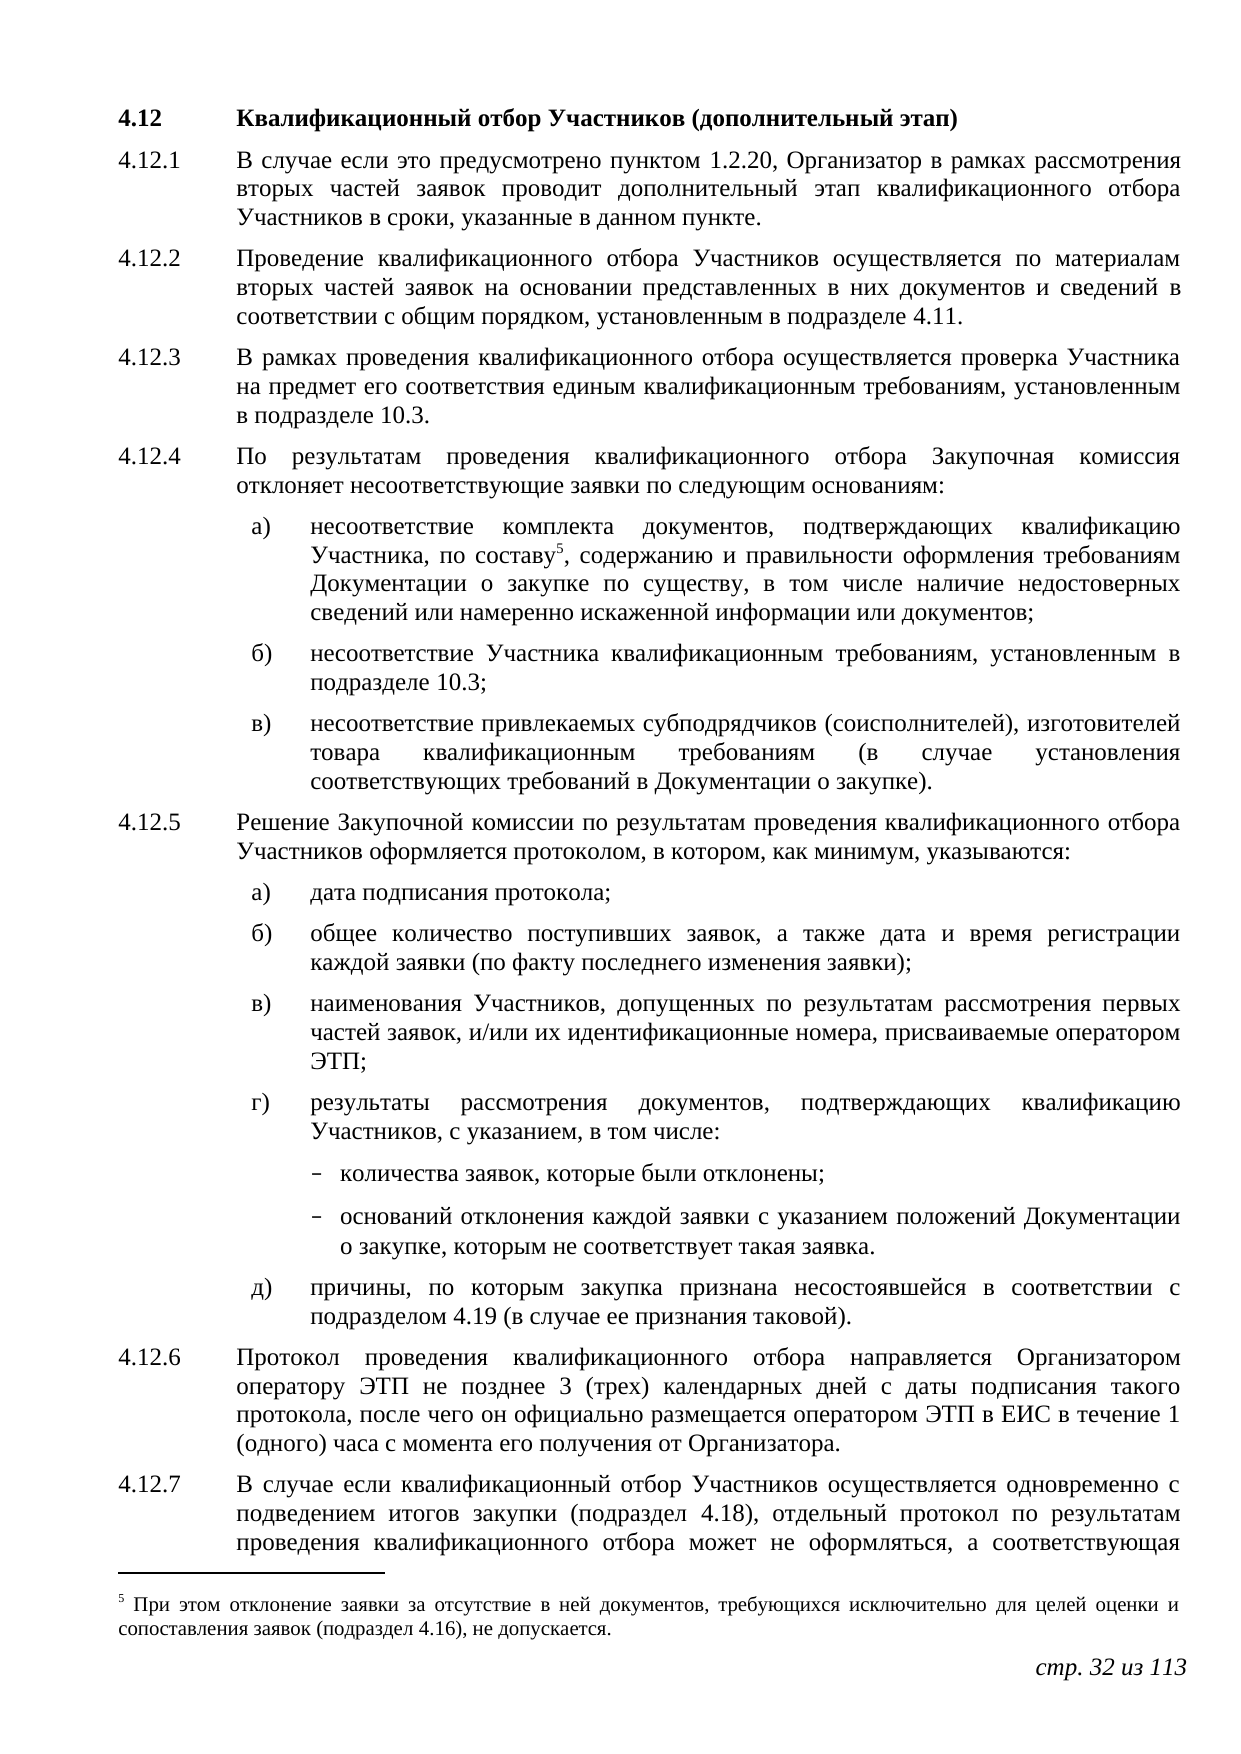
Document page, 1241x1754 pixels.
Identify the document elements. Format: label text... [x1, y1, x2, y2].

text общее количество поступивших заявок, а также дата и время регистрации каждой заявки (по факту последнего изменения заявки); [251, 918, 1181, 976]
text наименования Участников, допущенных по результатам рассмотрения первых частей заявок, и/или их идентификационные номера, присваиваемые оператором ЭТП; [251, 988, 1181, 1075]
text несоответствие Участника квалификационным требованиям, установленным в подразделе 10.3; [251, 638, 1181, 696]
text несоответствие комплекта документов, подтверждающих квалификацию Участника, по составу, содержанию и правильности оформления требованиям Документации о закупке по существу, в том числе наличие недостоверных сведений или намеренно искаженной информации или документов; [251, 511, 1181, 626]
text Протокол проведения квалификационного отбора направляется Организатором оператору ЭТП не позднее 3 (трех) календарных дней с даты подписания такого протокола, после чего он официально размещается оператором ЭТП в ЕИС в течение 1 (одного) часа с момента его получения от Организатора. [118, 1342, 1181, 1457]
text несоответствие привлекаемых субподрядчиков (соисполнителей), изготовителей товара квалификационным требованиям (в случае установления соответствующих требований в Документации о закупке). [251, 708, 1181, 795]
text причины, по которым закупка признана несостоявшейся в соответствии с подразделом 4.19 (в случае ее признания таковой). [251, 1272, 1181, 1329]
list количества заявок, которые были отклонены; [310, 1157, 1181, 1188]
text По результатам проведения квалификационного отбора Закупочная комиссия отклоняет несоответствующие заявки по следующим основаниям: [118, 441, 1181, 498]
subtitle Квалификационный отбор Участников (дополнительный этап) [118, 103, 1181, 132]
text Решение Закупочной комиссии по результатам проведения квалификационного отбора Участников оформляется протоколом, в котором, как минимум, указываются: [118, 807, 1181, 865]
text В рамках проведения квалификационного отбора осуществляется проверка Участника на предмет его соответствия единым квалификационным требованиям, установленным в подразделе 10.3. [118, 342, 1181, 428]
text результаты рассмотрения документов, подтверждающих квалификацию Участников, с указанием, в том числе: [251, 1087, 1181, 1145]
text Проведение квалификационного отбора Участников осуществляется по материалам вторых частей заявок на основании представленных в них документов и сведений в соответствии с общим порядком, установленным в подразделе 4.11. [118, 243, 1181, 330]
list оснований отклонения каждой заявки с указанием положений Документации о закупке, которым не соответствует такая заявка. [310, 1200, 1181, 1259]
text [118, 1469, 1181, 1556]
text В случае если это предусмотрено пунктом 1.2.20, Организатор в рамках рассмотрения вторых частей заявок проводит дополнительный этап квалификационного отбора Участников в сроки, указанные в данном пункте. [118, 145, 1181, 231]
text дата подписания протокола; [251, 877, 1181, 906]
